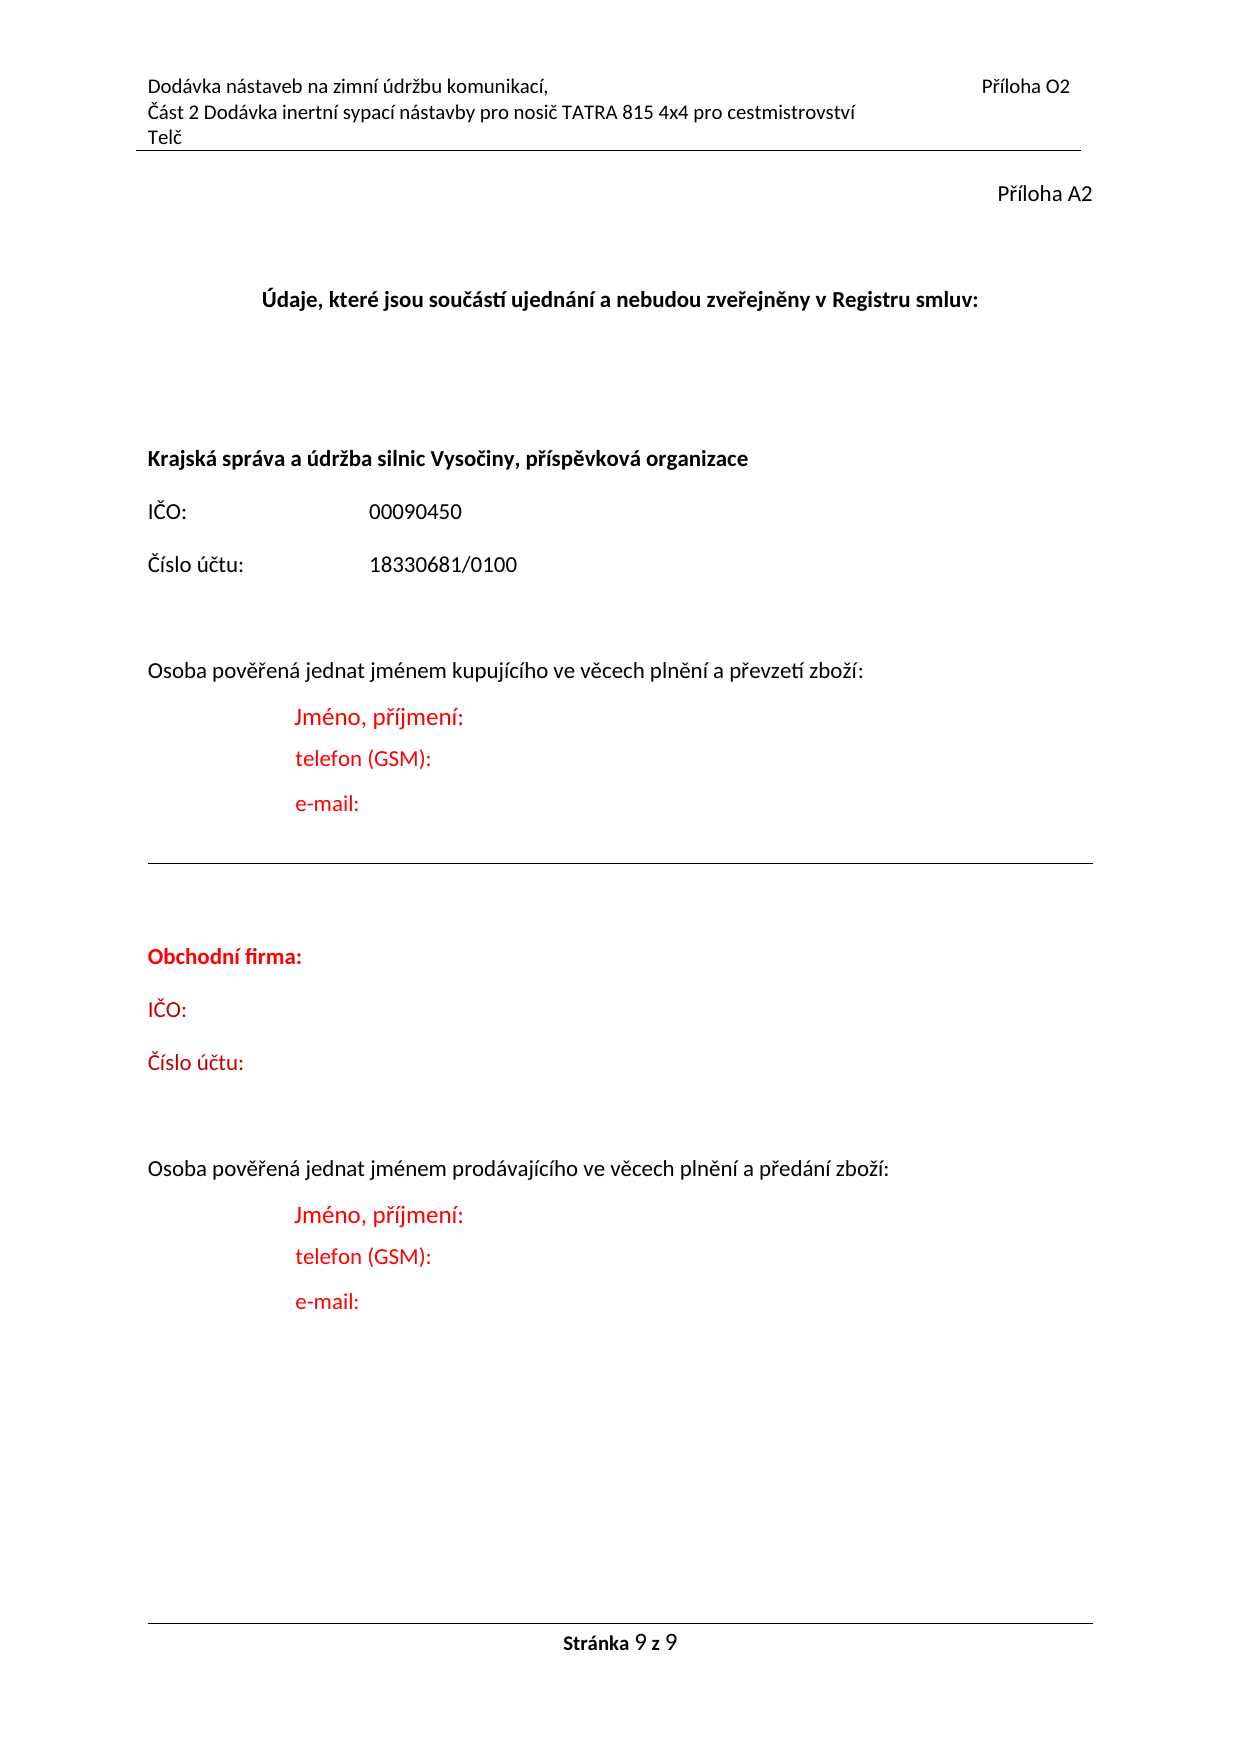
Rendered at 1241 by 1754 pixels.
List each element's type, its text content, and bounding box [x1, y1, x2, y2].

text Číslo účtu: 18330681/0100 [148, 550, 1093, 578]
text Obchodní firma: [148, 942, 1093, 971]
text e-mail: [221, 789, 1093, 817]
text Osoba pověřená jednat jménem prodávajícího ve věcech plnění a předání zboží: [148, 1154, 1093, 1183]
list Jméno, příjmení: [221, 701, 1093, 731]
text Osoba pověřená jednat jménem kupujícího ve věcech plnění a převzetí zboží: [148, 656, 1093, 684]
text telefon (GSM): [74, 744, 1093, 772]
text Údaje, které jsou součástí ujednání a nebudou zveřejněny v Registru smluv: [148, 285, 1093, 313]
text Číslo účtu: [148, 1048, 1093, 1077]
text Příloha A2 [148, 179, 1093, 207]
text e-mail: [221, 1287, 1093, 1315]
text Krajská správa a údržba silnic Vysočiny, příspěvková organizace [148, 444, 1093, 472]
text IČO: 00090450 [148, 497, 1093, 525]
text IČO: [148, 996, 1093, 1023]
list Jméno, příjmení: [221, 1199, 1093, 1230]
text telefon (GSM): [74, 1242, 1093, 1270]
